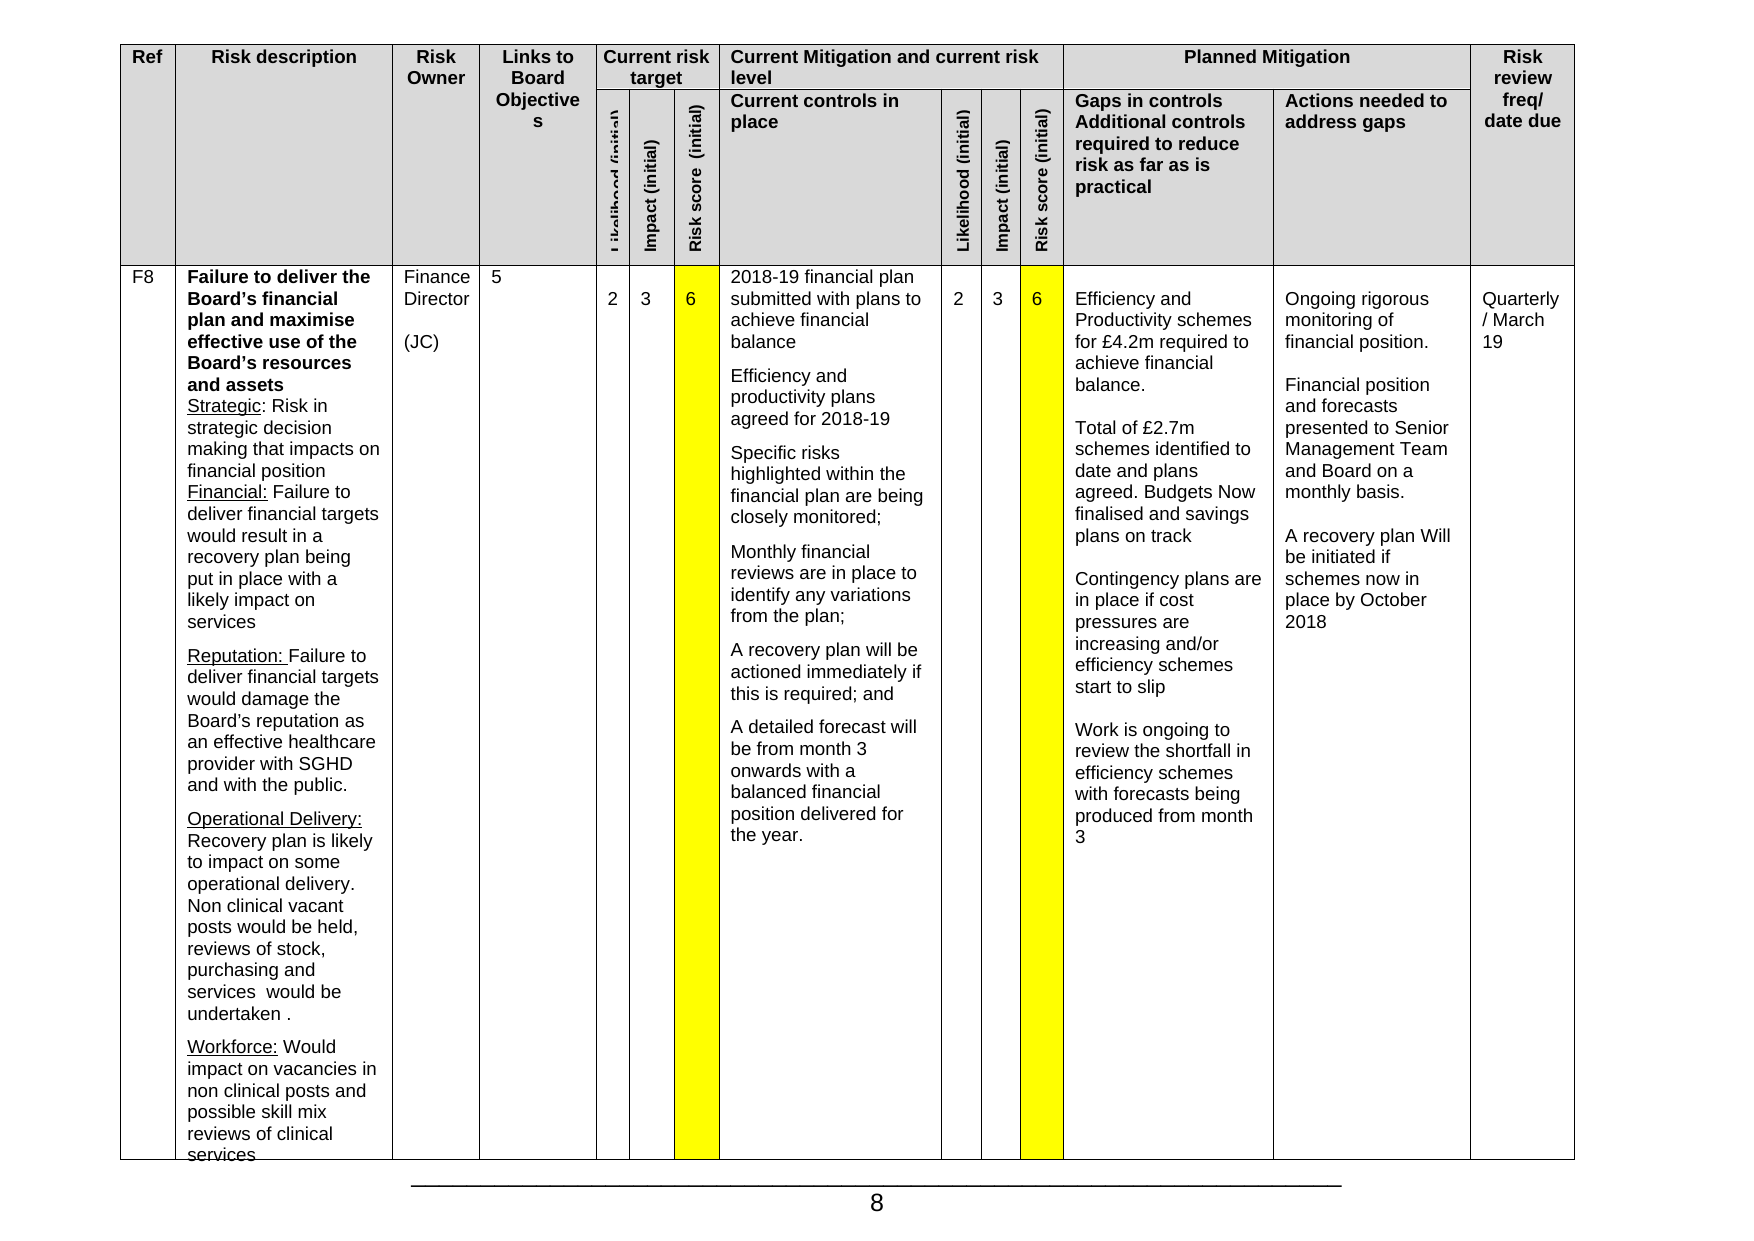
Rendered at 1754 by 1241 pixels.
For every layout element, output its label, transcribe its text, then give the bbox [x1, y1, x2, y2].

table_header Risk review freq/ date due [1471, 45, 1574, 265]
table_cell Finance Director (JC) [393, 266, 479, 1159]
table_header Risk description [176, 45, 392, 265]
table_cell 6 [675, 266, 719, 1159]
table_cell Ongoing rigorous monitoring of financial position. Financial position and forecasts presented to Senior Management Team and Board on a monthly basis. A recovery plan Will be initiated if schemes now in place by October 2018 [1274, 266, 1470, 1159]
table_cell Impact (initial) [982, 90, 1020, 265]
table_header Planned Mitigation [1064, 45, 1470, 88]
table_header Current risk target [597, 45, 719, 88]
table_cell F8 [121, 266, 175, 1159]
table_cell Likelihood (initial) [942, 90, 981, 265]
table_cell 2 [597, 266, 629, 1159]
table_cell 6 [1021, 266, 1063, 1159]
table_cell Risk score (initial) [1021, 90, 1063, 265]
table_cell Efficiency and Productivity schemes for £4.2m required to achieve financial balance. Total of £2.7m schemes identified to date and plans agreed. Budgets Now finalised and savings plans on track Contingency plans are in place if cost pressures are increasing and/or efficiency schemes start to slip Work is ongoing to review the shortfall in efficiency schemes with forecasts being produced from month 3 [1064, 266, 1273, 1159]
table_cell 2018-19 financial plan submitted with plans to achieve financial balance Efficiency and productivity plans agreed for 2018-19 Specific risks highlighted within the financial plan are being closely monitored; Monthly financial reviews are in place to identify any variations from the plan; A recovery plan will be actioned immediately if this is required; and A detailed forecast will be from month 3 onwards with a balanced financial position delivered for the year. [720, 266, 941, 1159]
table_cell 3 [630, 266, 674, 1159]
table_cell Likelihood (initial) [597, 90, 629, 265]
table_cell 5 [480, 266, 596, 1159]
table_cell Actions needed to address gaps [1274, 90, 1470, 265]
table_header Current Mitigation and current risk level [720, 45, 1063, 88]
table_cell 3 [982, 266, 1020, 1159]
table_cell Risk score (initial) [675, 90, 719, 265]
table_cell 2 [942, 266, 981, 1159]
table_cell Failure to deliver the Board’s financial plan and maximise effective use of the Board’s resources and assets Strategic: Risk in strategic decision making that impacts on financial position Financial: Failure to deliver financial targets would result in a recovery plan being put in place with a likely impact on services Reputation: Failure to deliver financial targets would damage the Board’s reputation as an effective healthcare provider with SGHD and with the public. Operational Delivery: Recovery plan is likely to impact on some operational delivery. Non clinical vacant posts would be held, reviews of stock, purchasing and services would be undertaken . Workforce: Would impact on vacancies in non clinical posts and possible skill mix reviews of clinical services [176, 266, 392, 1159]
table_cell Quarterly/ March 19 [1471, 266, 1574, 1159]
table_header Links to Board Objectives [480, 45, 596, 265]
table_cell Current controls in place [720, 90, 941, 265]
table_header Risk Owner [393, 45, 479, 265]
table_cell Impact (initial) [630, 90, 674, 265]
table_header Ref [121, 45, 175, 265]
table_cell Gaps in controls Additional controls required to reduce risk as far as is practical [1064, 90, 1273, 265]
